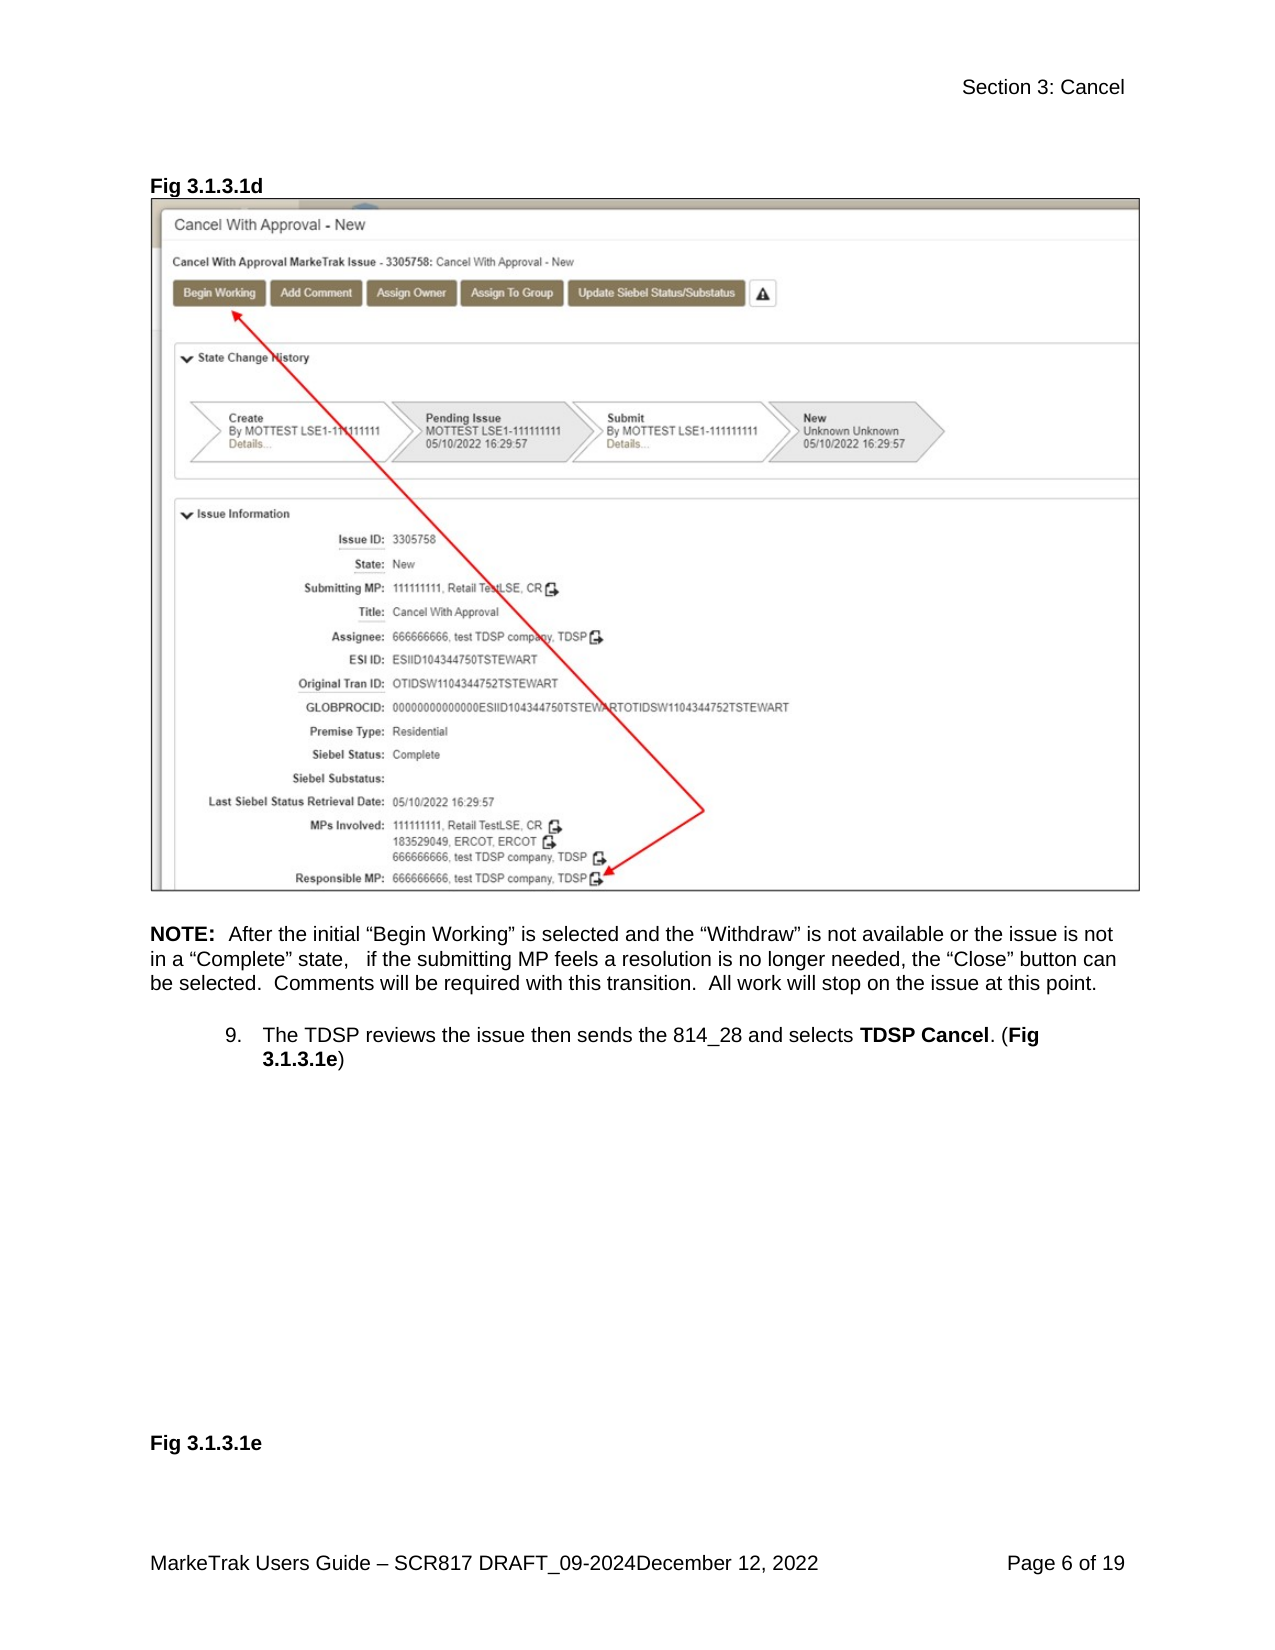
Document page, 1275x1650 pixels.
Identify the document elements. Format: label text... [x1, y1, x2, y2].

list The TDSP reviews the issue then sends the 814_28 and selects TDSP Cancel. (Fig 3.1.3.1e) [225, 1023, 1125, 1071]
text Fig 3.1.3.1e [150, 1431, 1125, 1454]
picture [150, 197, 1140, 892]
text NOTE: After the initial “Begin Working” is selected and the “Withdraw” is not available or the issue is not in a “Complete” state, if the submitting MP feels a resolution is no longer needed, the “Close” button can be selected. Comments will be required with this transition. All work will stop on the issue at this point. [150, 920, 1125, 994]
text Fig 3.1.3.1d [150, 174, 1125, 197]
